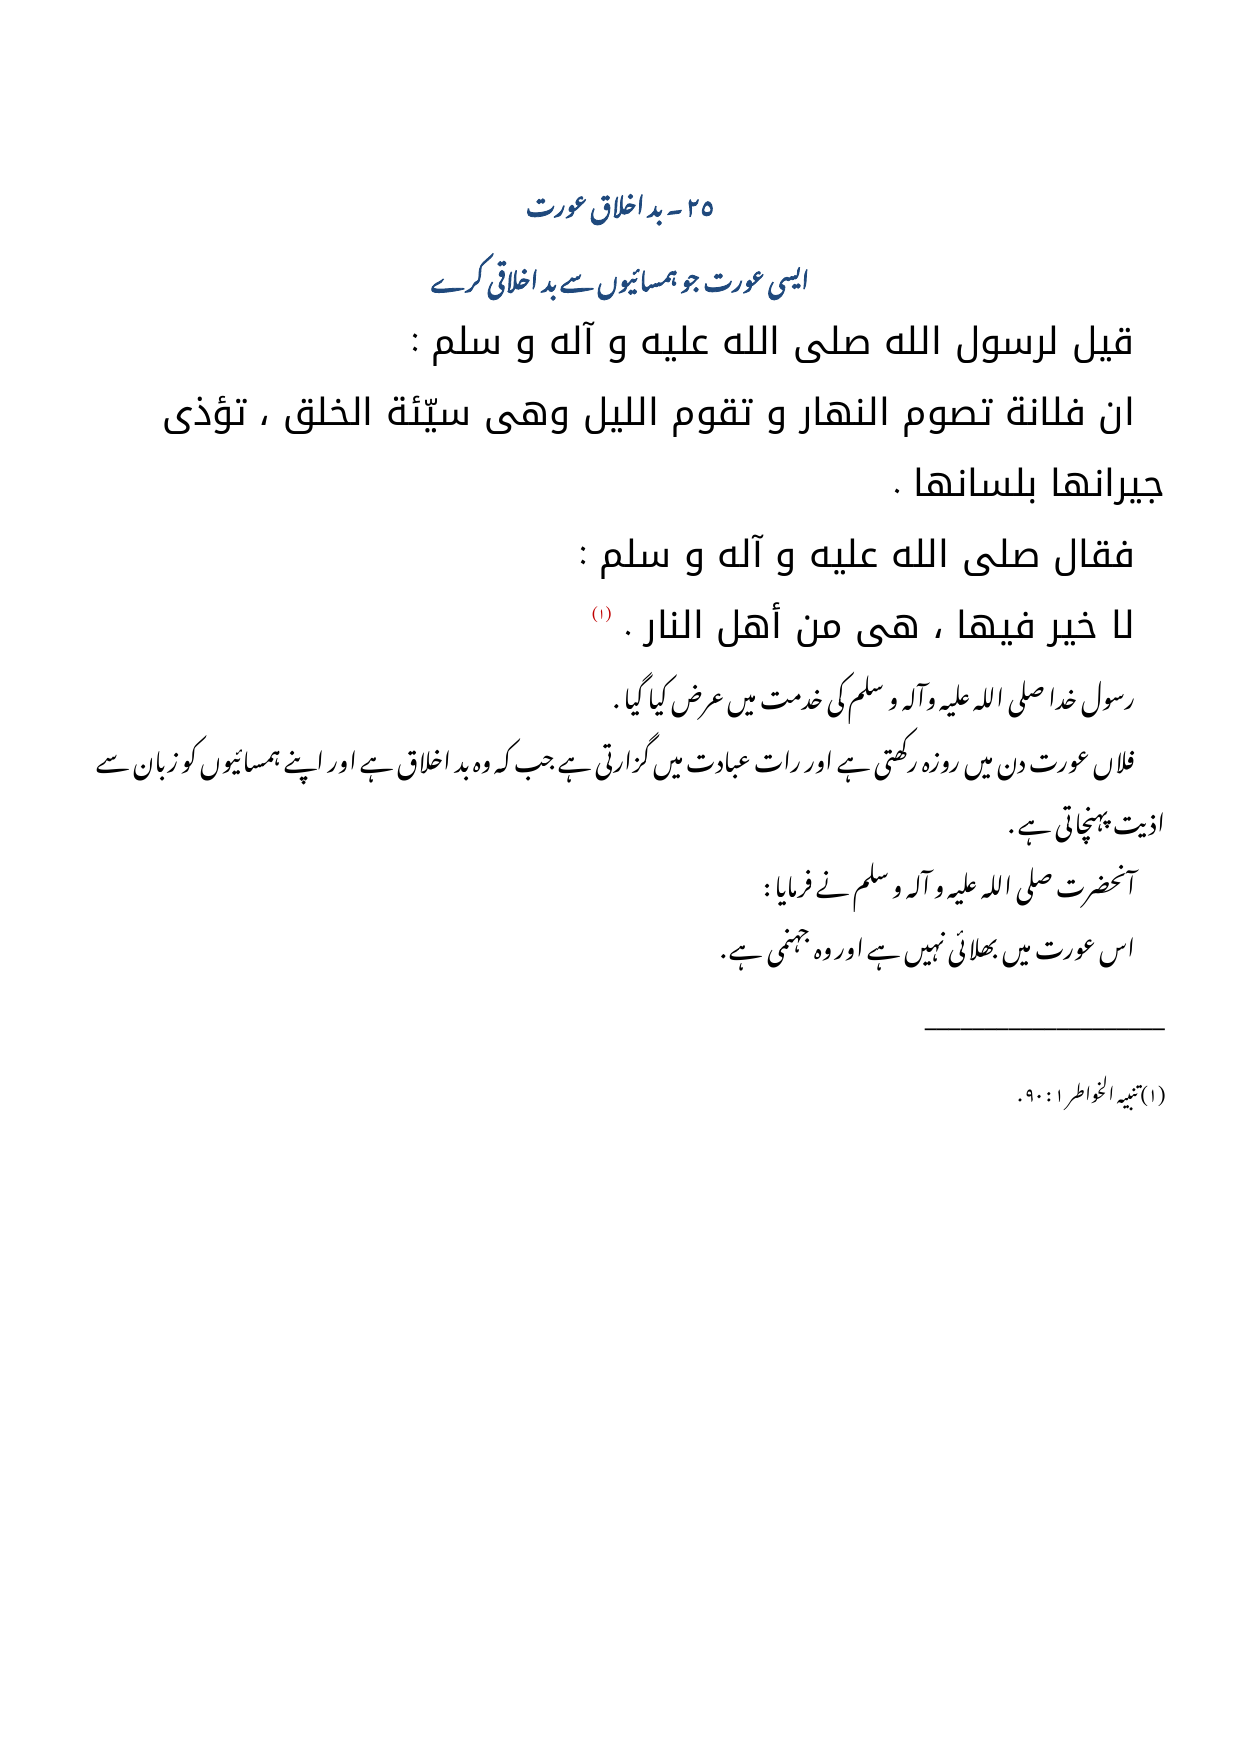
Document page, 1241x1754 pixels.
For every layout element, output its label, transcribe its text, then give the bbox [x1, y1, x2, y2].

text ____________________ [75, 974, 1165, 1042]
text رسول خدا صلی اللہ علیہ وآلہ و سلم کی خدمت میں عرض کیا گیا . [75, 662, 1165, 724]
subtitle ایسی عورت جو ہمسائیوں سے بد اخلاقی کرے [75, 244, 1165, 306]
text ان فلانة تصوم النهار و تقوم اللیل وهی سیّئة الخلق ، تؤذی جیرانها بلسانها . [75, 377, 1165, 520]
subtitle ٢٥ ۔ بد اخلاق عورت [75, 169, 1165, 231]
text آنحضرت صلی اللہ علیہ و آلہ و سلم نے فرمایا : [75, 849, 1165, 912]
text (١) تنبیہ الخواطر ١ : ٩٠ . [75, 1067, 1165, 1114]
text فقال صلی الله علیه و آله و سلم : [75, 520, 1165, 591]
text لا خیر فیها ، هی من أهل النار . (١) [75, 591, 1165, 662]
text قیل لرسول الله صلی الله علیه و آله و سلم : [75, 306, 1165, 377]
text اس عورت میں بھلائی نہیں ہے اور وہ جہنمی ہے . [75, 912, 1165, 974]
text فلاں عورت دن میں روزہ رکھتی ہے اور رات عبادت میں گزارتی ہے جب کہ وہ بد اخلاق ہے اور اپنے ہمسائیوں کو زبان سے اذیت پہنچاتی ہے . [75, 724, 1165, 849]
